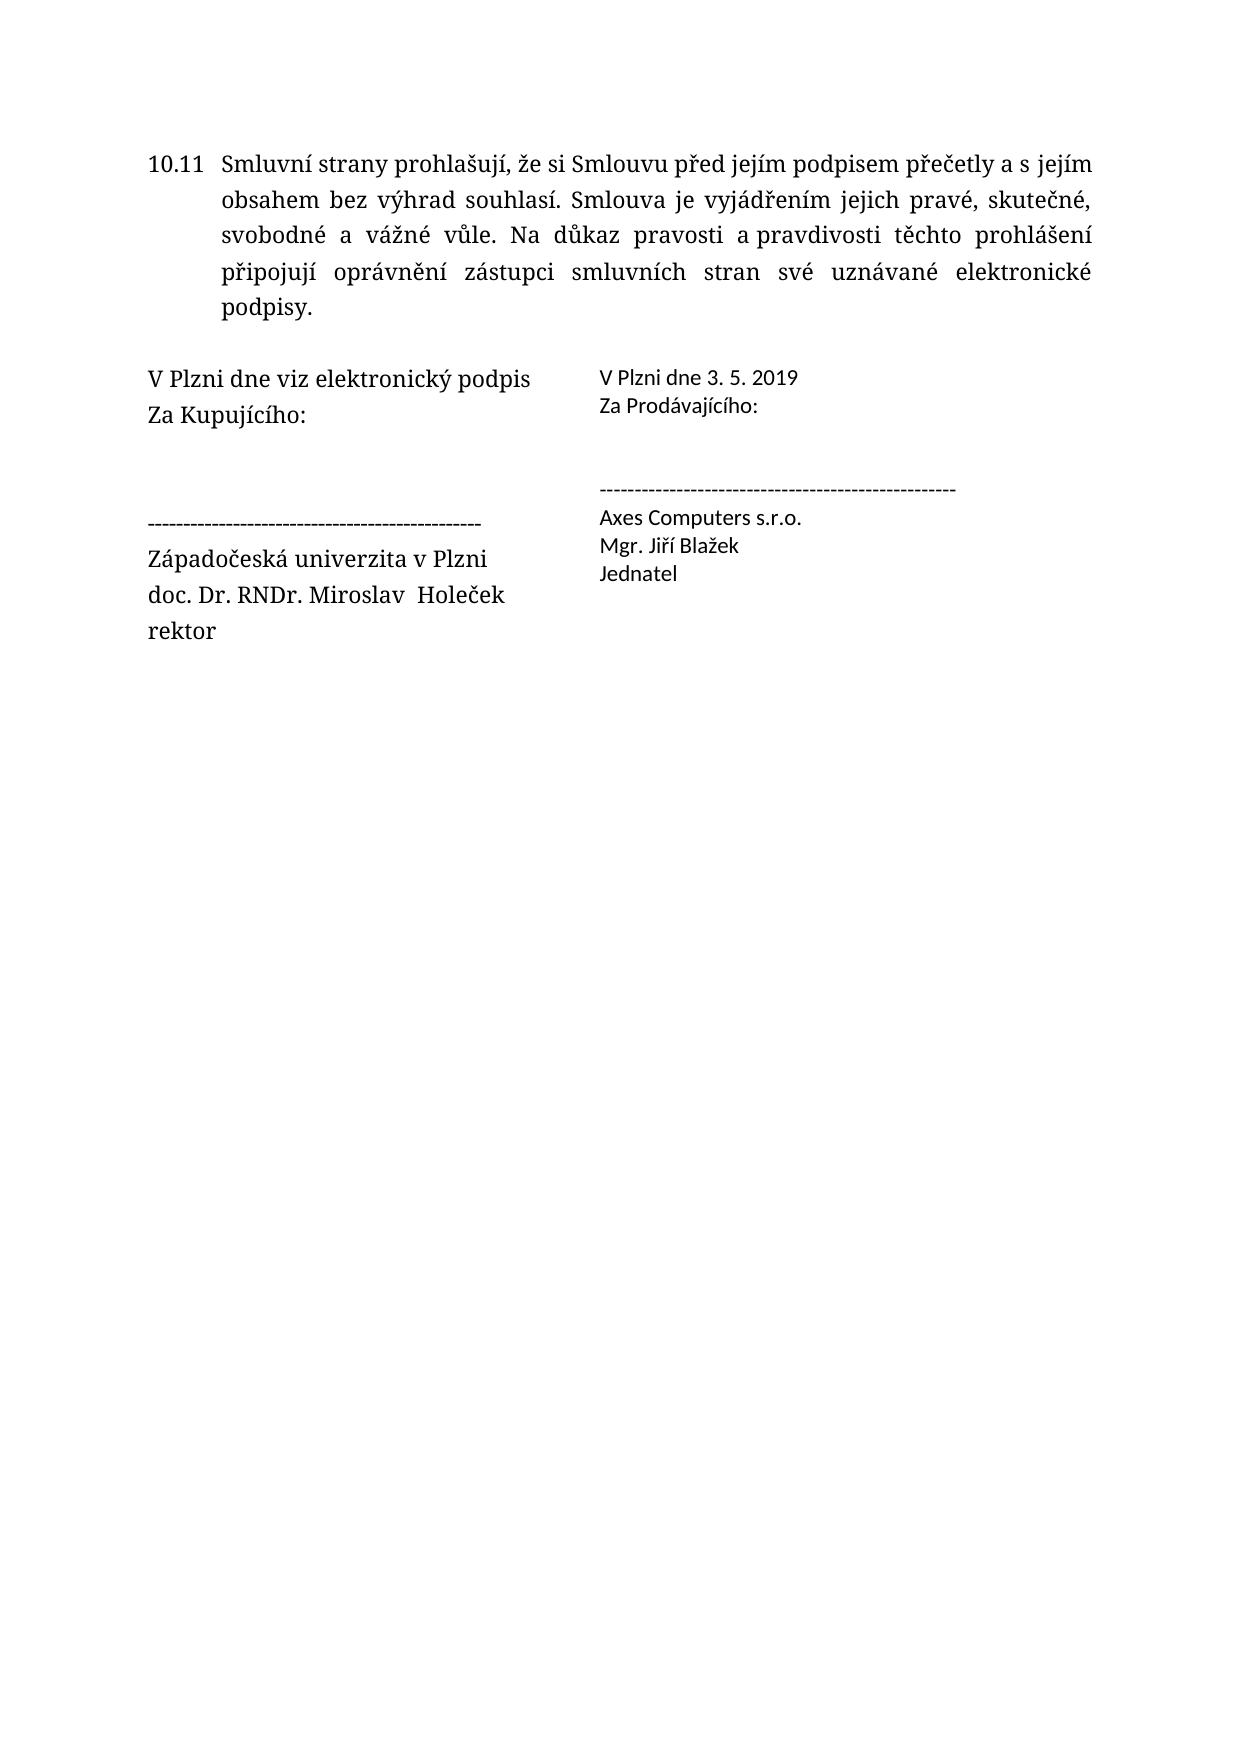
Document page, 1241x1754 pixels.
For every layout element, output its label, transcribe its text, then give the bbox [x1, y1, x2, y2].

table_header V Plzni dne viz elektronický podpis Za Kupujícího: ----------------------------------------------- Západočeská univerzita v Plzni doc. Dr. RNDr. Miroslav Holeček rektor [136, 363, 588, 686]
table_header V Plzni dne 3. 5. 2019 Za Prodávajícího: --------------------------------------------------- Axes Computers s.r.o. Mgr. Jiří Blažek Jednatel [588, 363, 1040, 686]
text 10.11 Smluvní strany prohlašují, že si Smlouvu před jejím podpisem přečetly a s jejím obsahem bez výhrad souhlasí. Smlouva je vyjádřením jejich pravé, skutečné, svobodné a vážné vůle. Na důkaz pravosti a pravdivosti těchto prohlášení připojují oprávnění zástupci smluvních stran své uznávané elektronické podpisy. [148, 148, 1093, 323]
